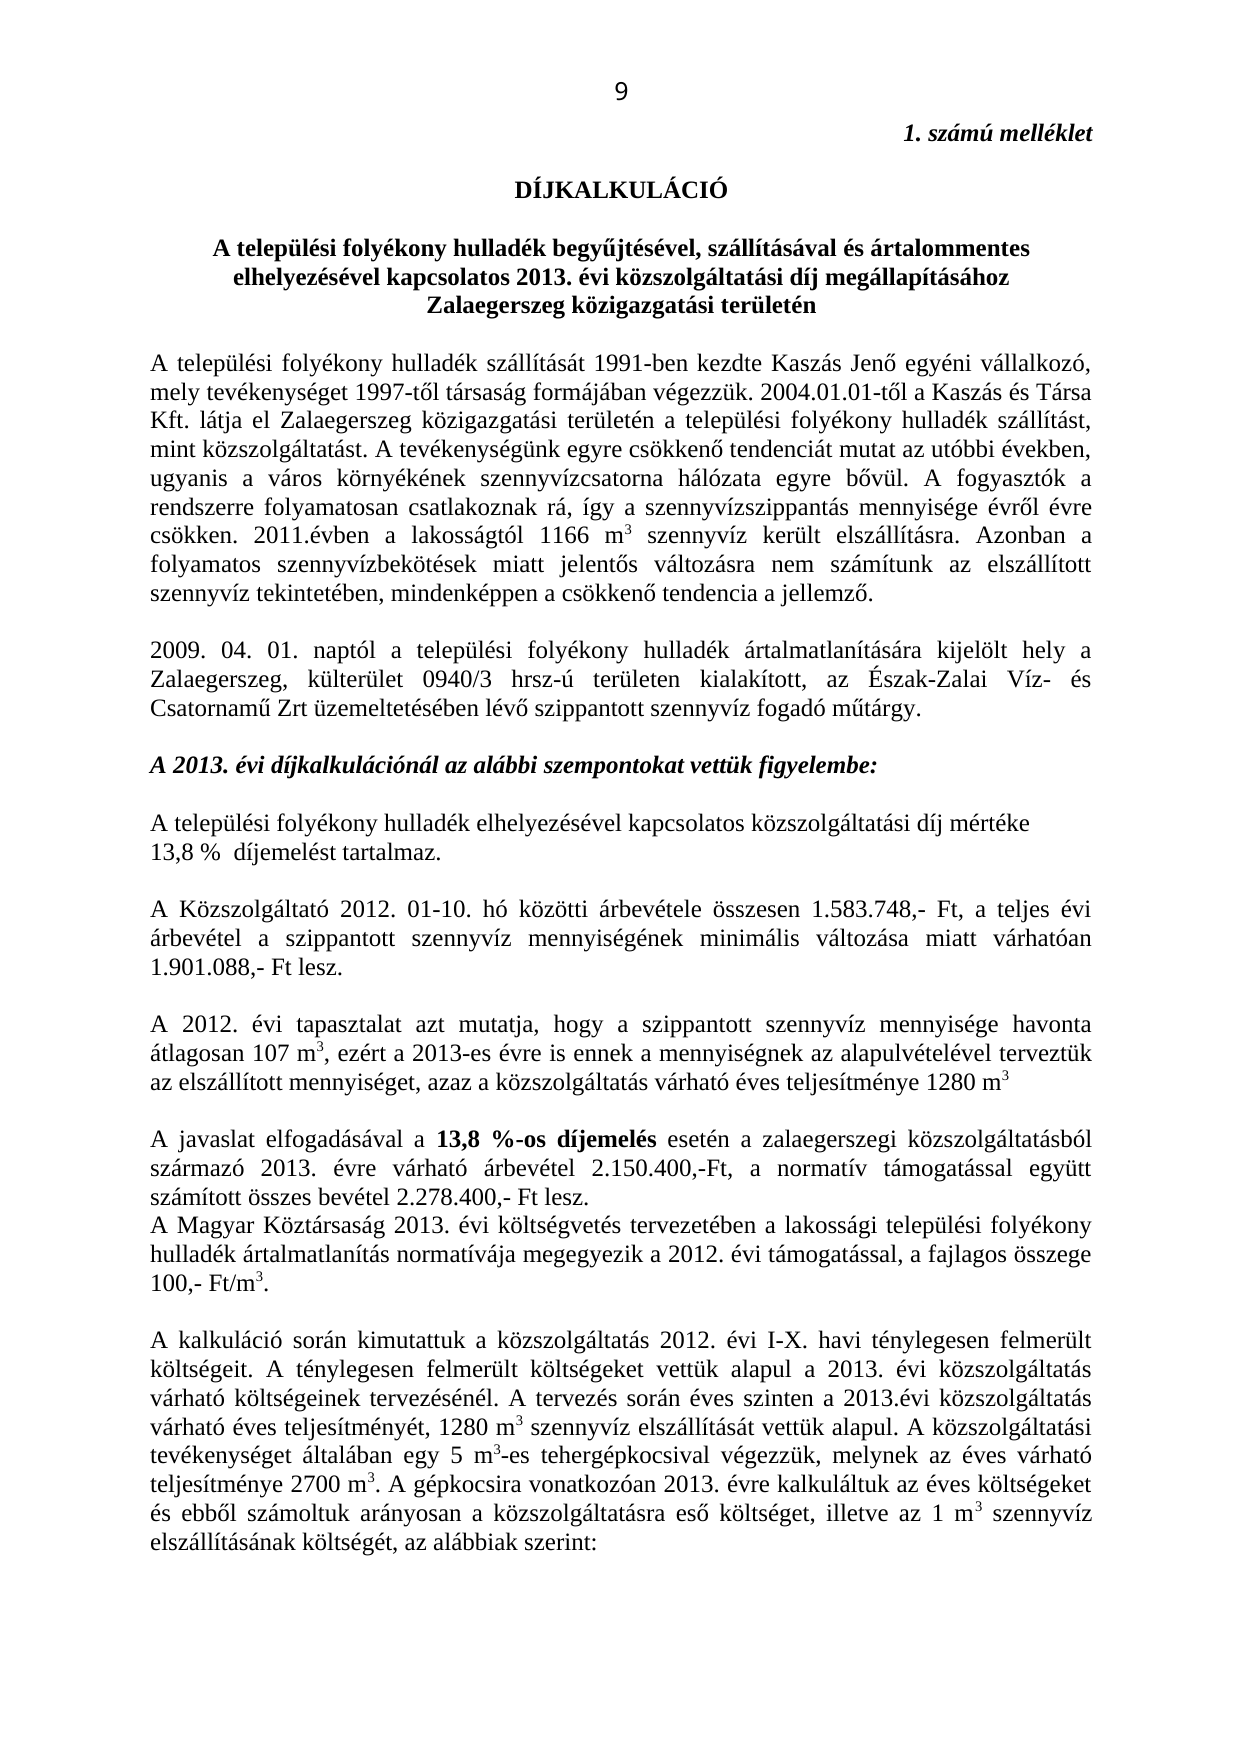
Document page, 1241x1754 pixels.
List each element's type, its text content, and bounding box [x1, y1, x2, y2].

text A kalkuláció során kimutattuk a közszolgáltatás 2012. évi I-X. havi ténylegesen felmerült költségeit. A ténylegesen felmerült költségeket vettük alapul a 2013. évi közszolgáltatás várható költségeinek tervezésénél. A tervezés során éves szinten a 2013.évi közszolgáltatás várható éves teljesítményét, 1280 m3 szennyvíz elszállítását vettük alapul. A közszolgáltatási tevékenységet általában egy 5 m3-es tehergépkocsival végezzük, melynek az éves várható teljesítménye 2700 m3. A gépkocsira vonatkozóan 2013. évre kalkuláltuk az éves költségeket és ebből számoltuk arányosan a közszolgáltatásra eső költséget, illetve az 1 m3 szennyvíz elszállításának költségét, az alábbiak szerint: [150, 1326, 1092, 1556]
text A Közszolgáltató 2012. 01-10. hó közötti árbevétele összesen 1.583.748,- Ft, a teljes évi árbevétel a szippantott szennyvíz mennyiségének minimális változása miatt várhatóan 1.901.088,- Ft lesz. [150, 894, 1092, 981]
text A Magyar Köztársaság 2013. évi költségvetés tervezetében a lakossági települési folyékony hulladék ártalmatlanítás normatívája megegyezik a 2012. évi támogatással, a fajlagos összege 100,- Ft/m3. [150, 1211, 1092, 1297]
text A 2013. évi díjkalkulációnál az alábbi szempontokat vettük figyelembe: [150, 751, 1092, 779]
text 2009. 04. 01. naptól a települési folyékony hulladék ártalmatlanítására kijelölt hely a Zalaegerszeg, külterület 0940/3 hrsz-ú területen kialakított, az Észak-Zalai Víz- és Csatornamű Zrt üzemeltetésében lévő szippantott szennyvíz fogadó műtárgy. [150, 636, 1092, 722]
text A 2012. évi tapasztalat azt mutatja, hogy a szippantott szennyvíz mennyisége havonta átlagosan 107 m3, ezért a 2013-es évre is ennek a mennyiségnek az alapulvételével terveztük az elszállított mennyiséget, azaz a közszolgáltatás várható éves teljesítménye 1280 m3 [150, 1009, 1092, 1096]
text A települési folyékony hulladék szállítását 1991-ben kezdte Kaszás Jenő egyéni vállalkozó, mely tevékenységet 1997-től társaság formájában végezzük. 2004.01.01-től a Kaszás és Társa Kft. látja el Zalaegerszeg közigazgatási területén a települési folyékony hulladék szállítást, mint közszolgáltatást. A tevékenységünk egyre csökkenő tendenciát mutat az utóbbi években, ugyanis a város környékének szennyvízcsatorna hálózata egyre bővül. A fogyasztók a rendszerre folyamatosan csatlakoznak rá, így a szennyvízszippantás mennyisége évről évre csökken. 2011.évben a lakosságtól 1166 m3 szennyvíz került elszállításra. Azonban a folyamatos szennyvízbekötések miatt jelentős változásra nem számítunk az elszállított szennyvíz tekintetében, mindenképpen a csökkenő tendencia a jellemző. [150, 348, 1092, 607]
text 13,8 % díjemelést tartalmaz. [150, 837, 1092, 866]
text 1. számú melléklet [150, 118, 1092, 147]
text A települési folyékony hulladék elhelyezésével kapcsolatos közszolgáltatási díj mértéke [150, 808, 1092, 837]
text A települési folyékony hulladék begyűjtésével, szállításával és ártalommentes elhelyezésével kapcsolatos 2013. évi közszolgáltatási díj megállapításához [150, 233, 1092, 291]
text DÍJKALKULÁCIÓ [150, 176, 1092, 204]
text Zalaegerszeg közigazgatási területén [150, 291, 1092, 319]
text A javaslat elfogadásával a 13,8 %-os díjemelés esetén a zalaegerszegi közszolgáltatásból származó 2013. évre várható árbevétel 2.150.400,-Ft, a normatív támogatással együtt számított összes bevétel 2.278.400,- Ft lesz. [150, 1124, 1092, 1211]
